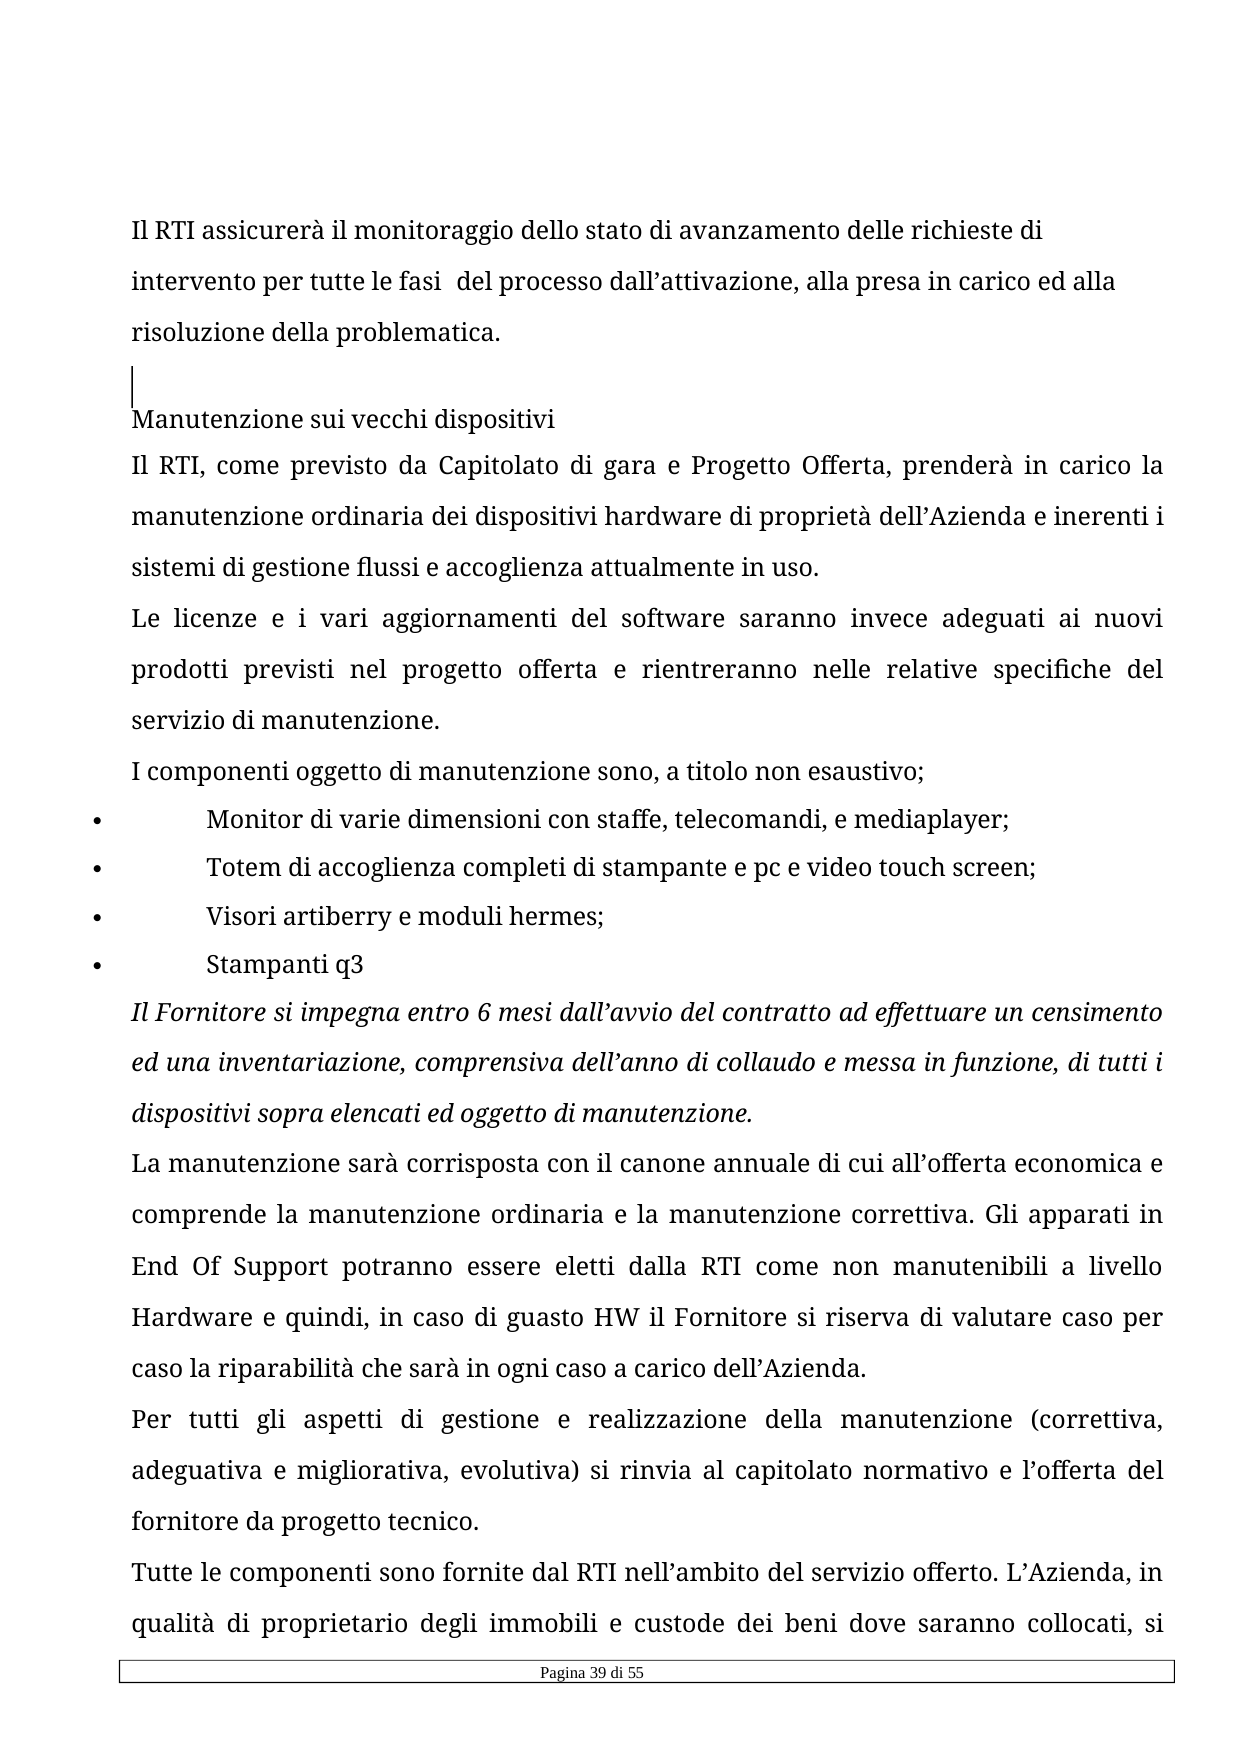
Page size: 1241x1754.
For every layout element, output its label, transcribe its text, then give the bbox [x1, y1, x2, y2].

text Il RTI, come previsto da Capitolato di gara e Progetto Offerta, prenderà in carico la manutenzione ordinaria dei dispositivi hardware di proprietà dell’Azienda e inerenti i sistemi di gestione flussi e accoglienza attualmente in uso. [131, 448, 1164, 584]
text Manutenzione sui vecchi dispositivi [131, 408, 1186, 433]
list Monitor di varie dimensioni con staffe, telecomandi, e mediaplayer; [94, 802, 1186, 836]
text I componenti oggetto di manutenzione sono, a titolo non esaustivo; [131, 754, 1186, 788]
text La manutenzione sarà corrisposta con il canone annuale di cui all’offerta economica e comprende la manutenzione ordinaria e la manutenzione correttiva. Gli apparati in End Of Support potranno essere eletti dalla RTI come non manutenibili a livello Hardware e quindi, in caso di guasto HW il Fornitore si riserva di valutare caso per caso la riparabilità che sarà in ogni caso a carico dell’Azienda. [131, 1146, 1163, 1384]
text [131, 1554, 1164, 1639]
text Il Fornitore si impegna entro 6 mesi dall’avvio del contratto ad effettuare un censimento ed una inventariazione, comprensiva dell’anno di collaudo e messa in funzione, di tutti i dispositivi sopra elencati ed oggetto di manutenzione. [131, 994, 1163, 1129]
list Visori artiberry e moduli hermes; [93, 898, 1186, 932]
text Il RTI assicurerà il monitoraggio dello stato di avanzamento delle richieste di intervento per tutte le fasi del processo dall’attivazione, alla presa in carico ed alla risoluzione della problematica. [131, 213, 1158, 349]
text Per tutti gli aspetti di gestione e realizzazione della manutenzione (correttiva, adeguativa e migliorativa, evolutiva) si rinvia al capitolato normativo e l’offerta del fornitore da progetto tecnico. [131, 1401, 1164, 1537]
text Le licenze e i vari aggiornamenti del software saranno invece adeguati ai nuovi prodotti previsti nel progetto offerta e rientreranno nelle relative specifiche del servizio di manutenzione. [131, 601, 1164, 737]
list Totem di accoglienza completi di stampante e pc e video touch screen; [93, 850, 1186, 884]
list Stampanti q3 [94, 946, 1186, 981]
